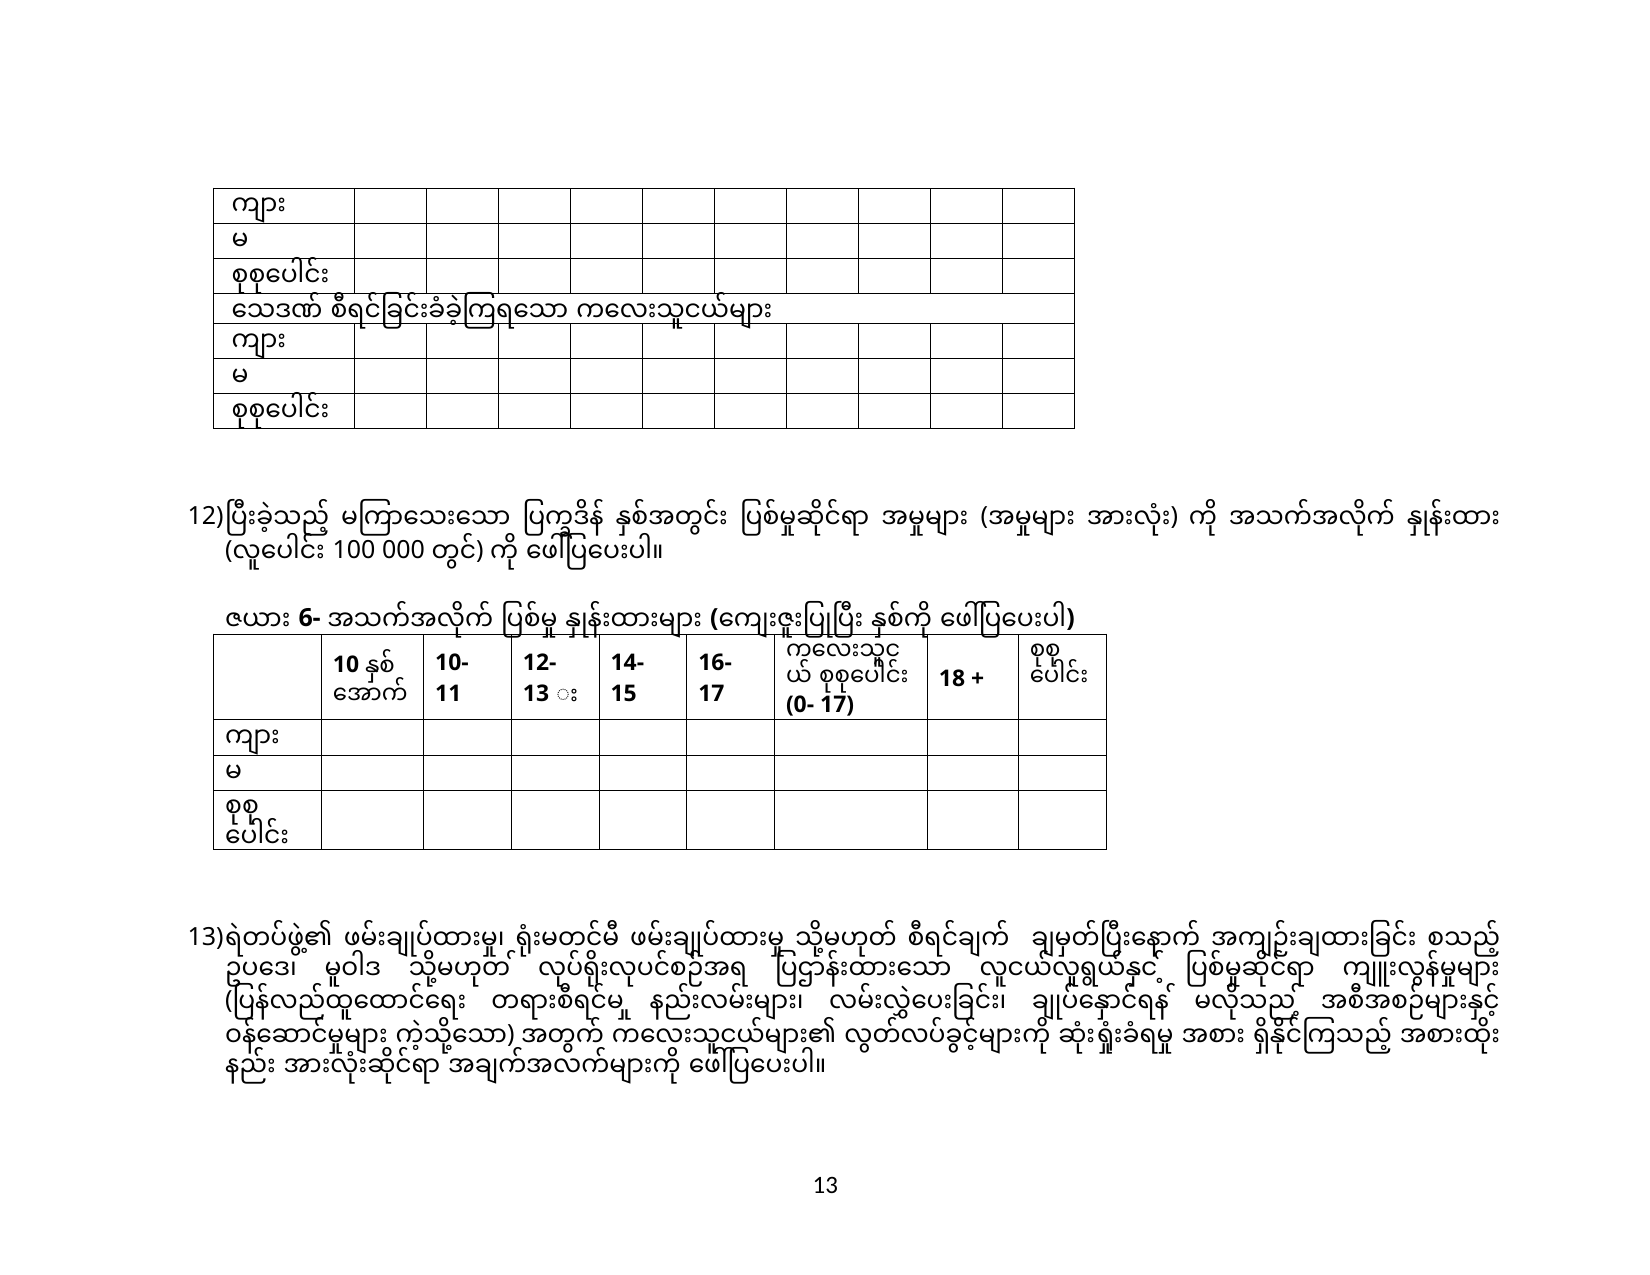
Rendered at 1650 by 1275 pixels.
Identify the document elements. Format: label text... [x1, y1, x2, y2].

table_cell [499, 394, 570, 428]
table_cell [715, 324, 786, 358]
table_cell [787, 324, 858, 358]
table_cell [1003, 259, 1074, 293]
table_cell စုစု ပေါင်း [214, 791, 321, 849]
table_cell [571, 324, 642, 358]
table_cell မ [214, 359, 354, 393]
table_cell [775, 720, 927, 754]
table_cell [427, 224, 498, 258]
table_cell [787, 189, 858, 223]
table_cell မ [214, 756, 321, 789]
table_cell [355, 359, 426, 393]
table_cell [355, 189, 426, 223]
table_cell သေဒဏ် စီရင်ခြင်းခံခဲ့ကြရသော ကလေးသူငယ်များ [214, 294, 383, 323]
table_cell [715, 189, 786, 223]
table_cell [1019, 756, 1106, 789]
table_header စုစု ပေါင်း [1019, 635, 1106, 719]
list ဇယား 6- အသက်အလိုက် ပြစ်မှု နှုန်းထားများ (ကျေးဇူးပြုပြီး နှစ်ကို ဖေါ်ပြပေးပါ) [225, 600, 1500, 634]
table_cell [1003, 394, 1074, 428]
table_cell [1003, 359, 1074, 393]
table_cell စုစုပေါင်း [214, 259, 354, 293]
table_header 10 နှစ် အောက် [322, 635, 423, 719]
table_cell [571, 359, 642, 393]
table_cell [775, 756, 927, 789]
table_cell [787, 394, 858, 428]
table_header 16- 17 [687, 635, 774, 719]
table_cell [499, 189, 570, 223]
table_cell [600, 720, 686, 754]
table_cell [427, 359, 498, 393]
table_cell [687, 720, 774, 754]
table_cell [427, 189, 498, 223]
table_header 14- 15 [600, 635, 686, 719]
table_cell [322, 720, 423, 754]
table_cell [643, 189, 714, 223]
table_cell [931, 324, 1002, 358]
table_cell [859, 324, 930, 358]
table_cell [424, 791, 511, 849]
table_header ကလေးသူငယ် စုစုပေါင်း (0- 17) [775, 635, 927, 719]
table_cell [643, 324, 714, 358]
table_header 10- 11 [424, 635, 511, 719]
table_cell [775, 791, 927, 849]
table_cell [499, 359, 570, 393]
table_cell [355, 324, 426, 358]
table_cell [424, 756, 511, 789]
table_cell [499, 324, 570, 358]
table_cell စုစုပေါင်း [214, 394, 354, 428]
table_cell [512, 720, 599, 754]
table_cell [643, 359, 714, 393]
table_cell [1019, 720, 1106, 754]
table_cell [859, 394, 930, 428]
table_cell [427, 324, 498, 358]
table_cell ကျား [214, 189, 354, 223]
table_cell [787, 259, 858, 293]
table_header 18 + [928, 635, 1018, 719]
table_cell [1003, 224, 1074, 258]
table_cell [571, 224, 642, 258]
table_cell [687, 756, 774, 789]
table_cell [322, 791, 423, 849]
table_cell [715, 259, 786, 293]
table_cell [355, 394, 426, 428]
table_cell [427, 259, 498, 293]
table_cell [931, 359, 1002, 393]
table_cell [859, 224, 930, 258]
table_cell [1003, 189, 1074, 223]
table_cell [859, 189, 930, 223]
table_cell ကျား [214, 324, 354, 358]
table_cell [787, 224, 858, 258]
table_cell ကျား [214, 720, 321, 754]
table_cell [571, 394, 642, 428]
table_header [214, 635, 321, 719]
table_cell [643, 224, 714, 258]
table_cell [499, 224, 570, 258]
table_cell [499, 259, 570, 293]
table_cell [928, 720, 1018, 754]
table_cell [715, 359, 786, 393]
table_cell [931, 394, 1002, 428]
list ရဲတပ်ဖွဲ့၏ ဖမ်းချုပ်ထားမှု၊ ရုံးမတင်မီ ဖမ်းချုပ်ထားမှု သို့မဟုတ် စီရင်ချက် ချမှတ်ပြီးနောက် အကျဉ်းချထားခြင်း စသည့် ဥပဒေ၊ မူဝါဒ သို့မဟုတ် လုပ်ရိုးလုပင်စဉ်အရ ပြဌာန်းထားသော လူငယ်လူရွယ်နှင့် ပြစ်မှုဆိုင်ရာ ကျူးလွန်မှုများ (ပြန်လည်ထူထောင်ရေး တရားစီရင်မှု နည်းလမ်းများ၊ လမ်းလွှဲပေးခြင်း၊ ချုပ်နှောင်ရန် မလိုသည့် အစီအစဉ်များနှင့် ဝန်ဆောင်မှုများ ကဲ့သို့သော) အတွက် ကလေးသူငယ်များ၏ လွတ်လပ်ခွင့်များကို ဆုံးရှုံးခံရမှု အစား ရှိနိုင်ကြသည့် အစားထိုးနည်း အားလုံးဆိုင်ရာ အချက်အလက်များကို ဖေါ်ပြပေးပါ။ [187, 918, 1500, 1079]
table_cell [1019, 791, 1106, 849]
table_cell [424, 720, 511, 754]
table_cell [322, 756, 423, 789]
table_cell [931, 189, 1002, 223]
table_cell [859, 259, 930, 293]
table_cell သေဒဏ် စီရင်ခြင်းခံခဲ့ကြရသော ကလေးသူငယ်များ [467, 294, 1074, 323]
table_cell [931, 259, 1002, 293]
table_cell [600, 756, 686, 789]
table_cell [643, 394, 714, 428]
table_cell [787, 359, 858, 393]
table_cell [715, 394, 786, 428]
table_cell [427, 394, 498, 428]
table_cell မ [214, 224, 354, 258]
table_cell [859, 359, 930, 393]
table_cell [928, 791, 1018, 849]
table_cell [355, 224, 426, 258]
table_cell [687, 791, 774, 849]
table_cell [1003, 324, 1074, 358]
table_cell [571, 189, 642, 223]
table_cell [512, 791, 599, 849]
table_cell [715, 224, 786, 258]
table_cell [600, 791, 686, 849]
table_header 12- 13 း [512, 635, 599, 719]
table_cell [571, 259, 642, 293]
table_cell [512, 756, 599, 789]
list ပြီးခဲ့သည့် မကြာသေးသော ပြက္ခဒိန် နှစ်အတွင်း ပြစ်မှုဆိုင်ရာ အမှုများ (အမှုများ အားလုံး) ကို အသက်အလိုက် နှုန်းထား (လူပေါင်း 100 000 တွင်) ကို ဖေါ်ပြပေးပါ။ [187, 497, 1500, 566]
table_cell [928, 756, 1018, 789]
table_cell [931, 224, 1002, 258]
table_cell [643, 259, 714, 293]
table_cell [355, 259, 426, 293]
